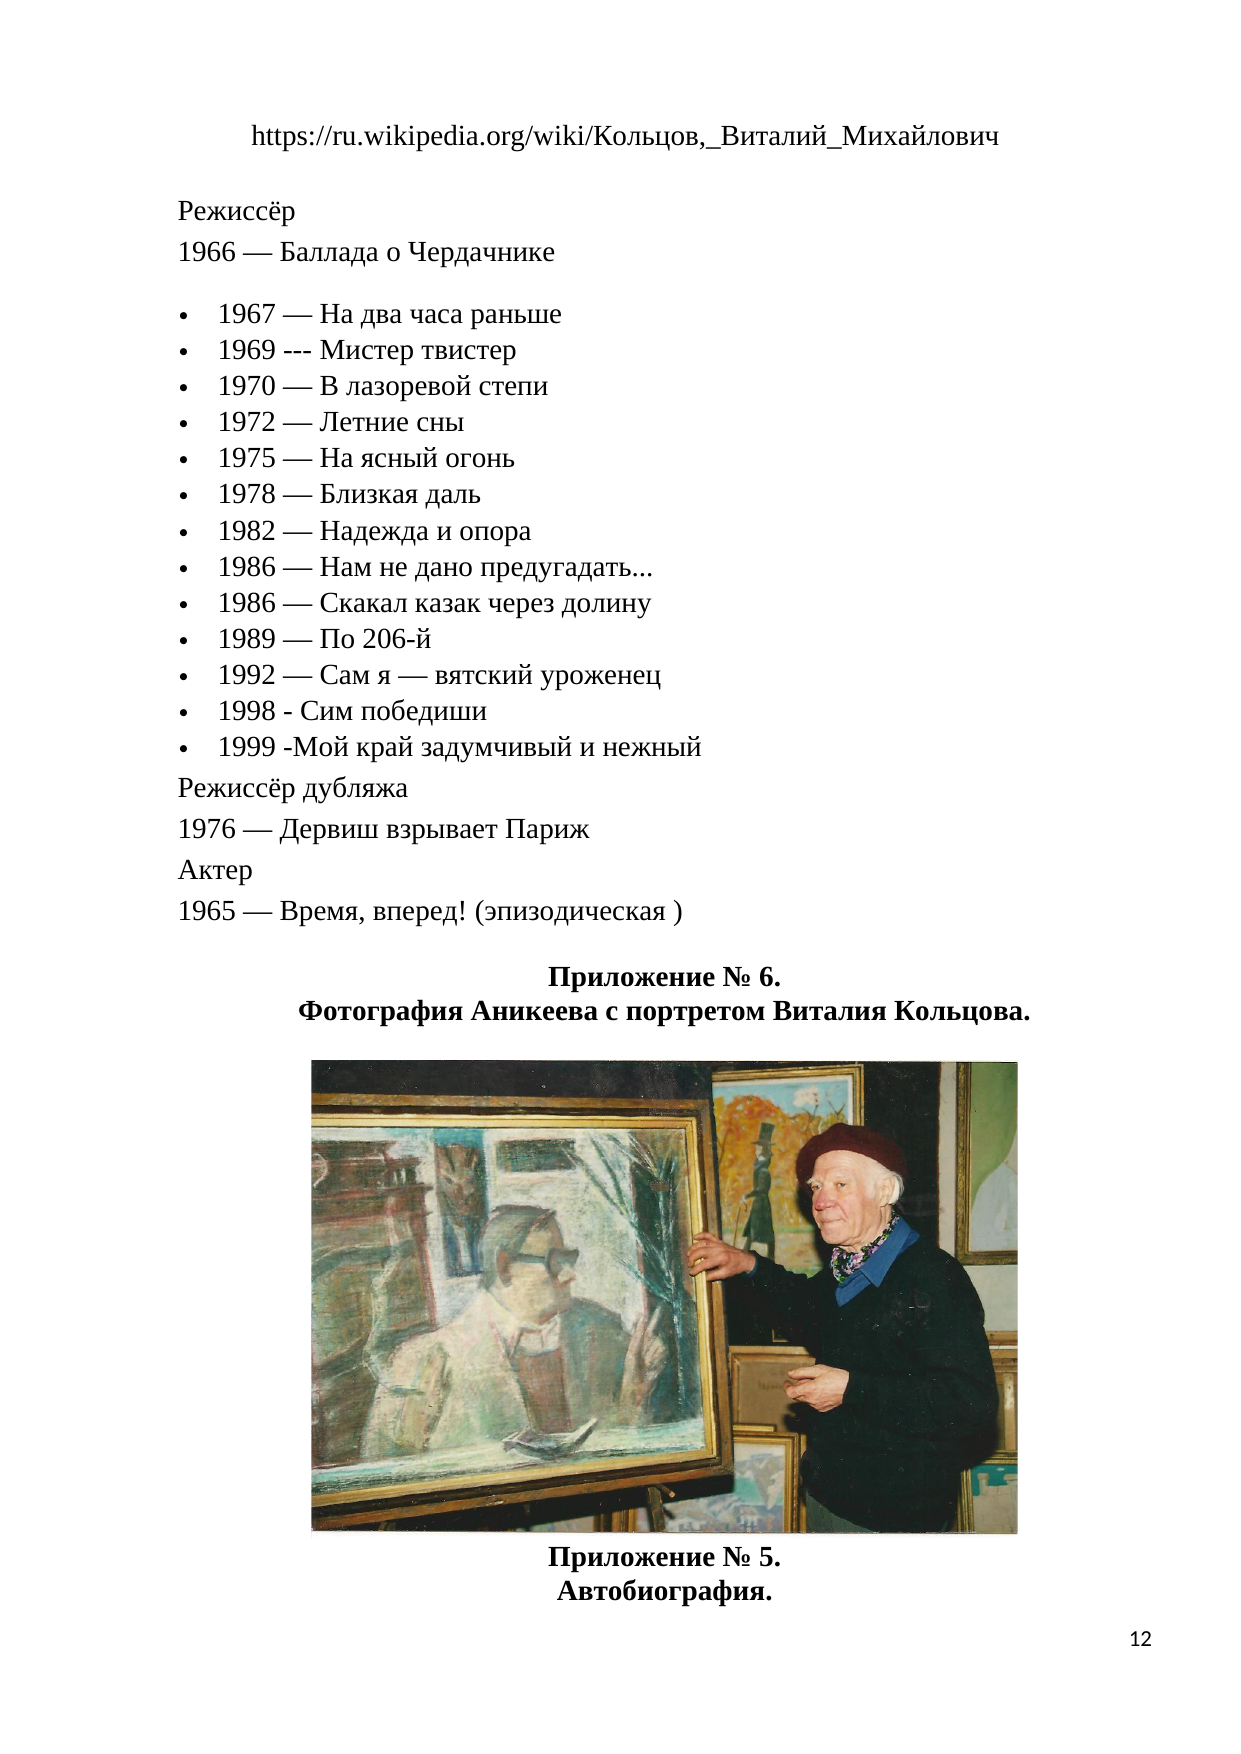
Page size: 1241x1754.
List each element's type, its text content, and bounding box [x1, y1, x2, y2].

list 1970 — В лазоревой степи [180, 368, 1152, 402]
list 1986 — Нам не дано предугадать... [180, 549, 1152, 582]
list 1992 — Сам я — вятский уроженец [180, 657, 1152, 690]
text Автобиография. [177, 1573, 1152, 1606]
list 1999 -Мой край задумчивый и нежный [180, 729, 1152, 762]
list 1967 — На два часа раньше [180, 296, 1152, 330]
text Режиссёр [177, 193, 1152, 226]
list 1989 — По 206-й [180, 621, 1152, 654]
text 1976 — Дервиш взрывает Париж [177, 811, 1152, 844]
text Приложение № 6. [177, 959, 1152, 993]
text 1965 — Время, вперед! (эпизодическая ) [177, 893, 1152, 927]
list 1978 — Близкая даль [180, 477, 1152, 510]
list 1972 — Летние сны [180, 404, 1152, 438]
text https://ru.wikipedia.org/wiki/Кольцов,_Виталий_Михайлович [177, 118, 1152, 152]
picture [311, 1060, 1018, 1539]
text Актер [177, 852, 1152, 886]
text Приложение № 5. [177, 1539, 1152, 1573]
list 1969 --- Мистер твистер [180, 332, 1152, 366]
list 1975 — На ясный огонь [180, 441, 1152, 474]
list 1986 — Скакал казак через долину [180, 585, 1152, 618]
text 1966 — Баллада о Чердачнике [177, 234, 1152, 267]
list 1982 — Надежда и опора [180, 513, 1152, 546]
list 1998 - Сим победиши [180, 693, 1152, 726]
text Режиссёр дубляжа [177, 770, 1152, 803]
text Фотография Аникеева с портретом Виталия Кольцова. [177, 993, 1152, 1026]
